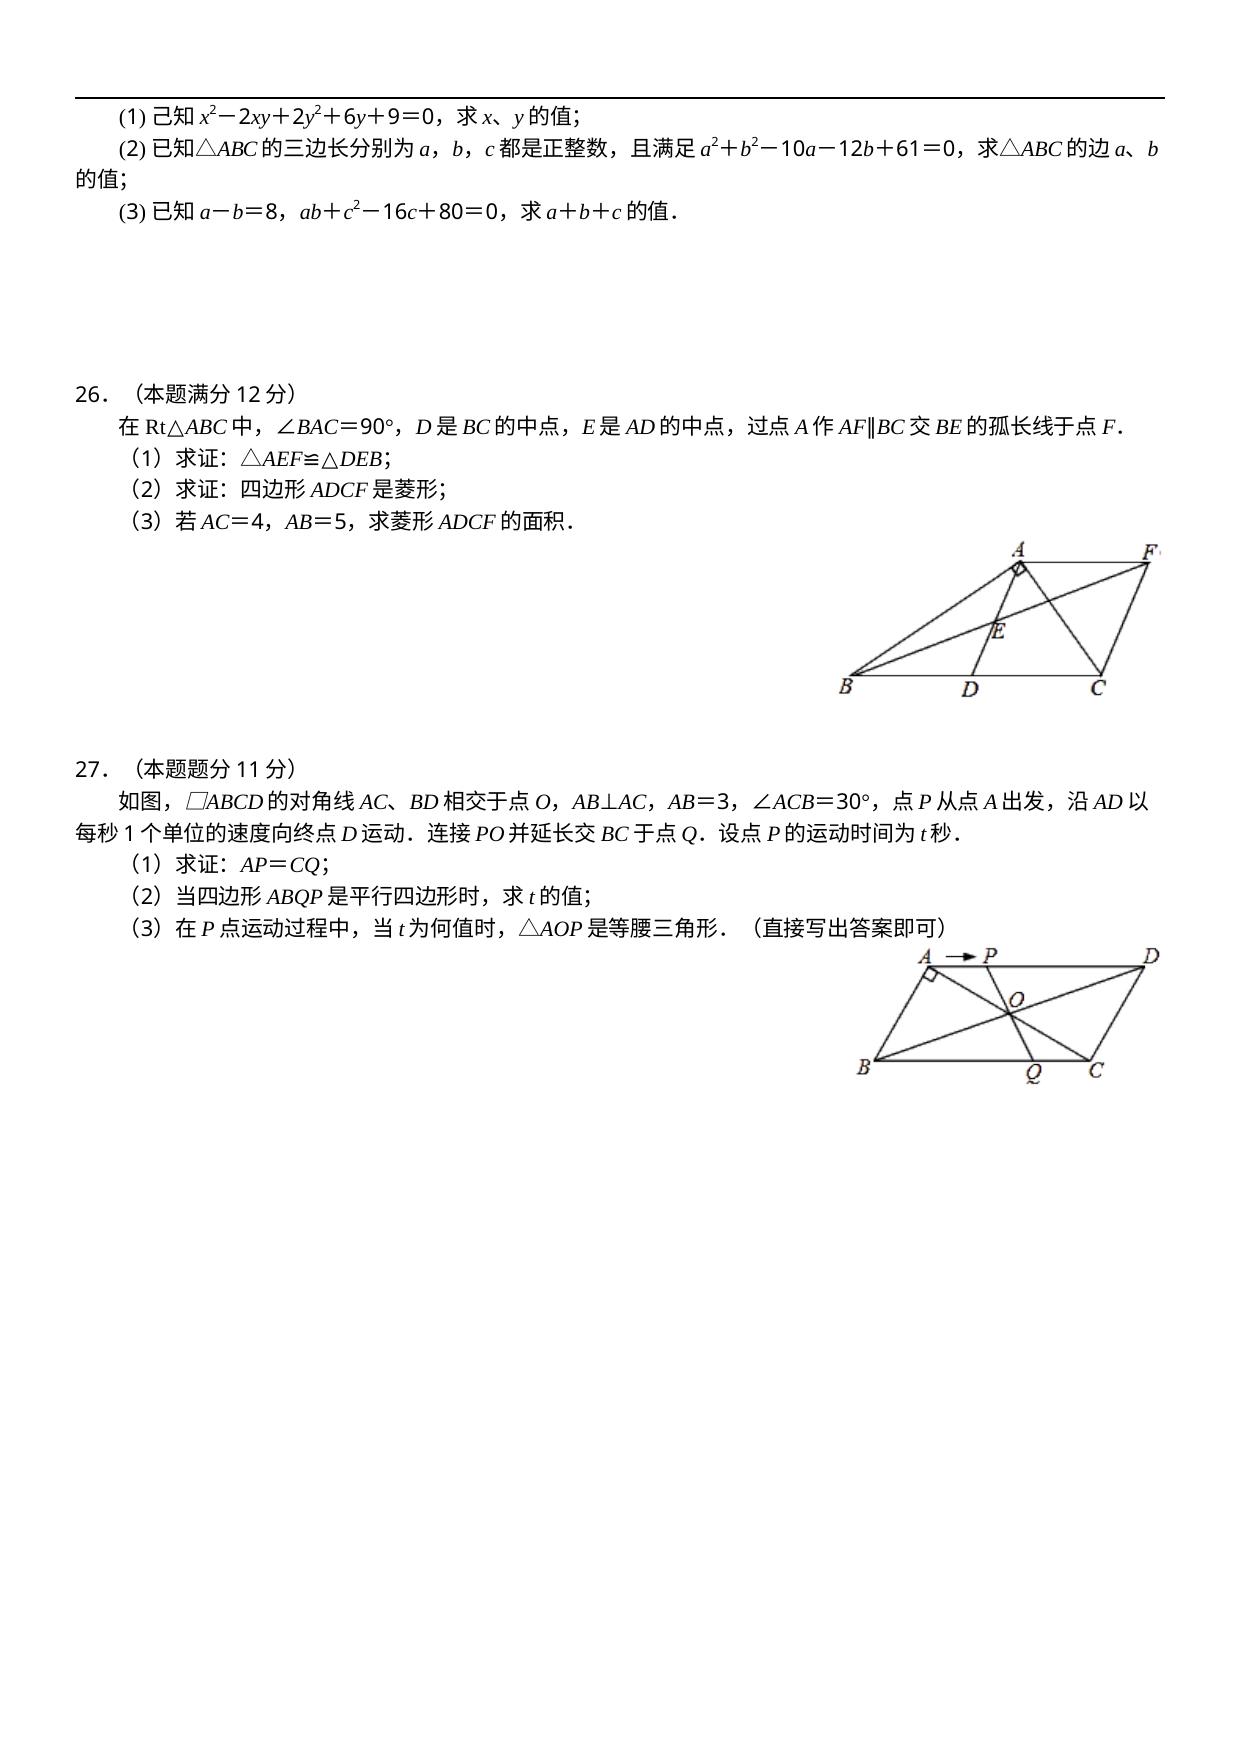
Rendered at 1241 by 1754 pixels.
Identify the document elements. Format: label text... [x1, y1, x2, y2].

text （2）求证：四边形ADCF是菱形； [75, 472, 1165, 504]
text （2）当四边形ABQP是平行四边形时，求t的值； [75, 879, 1165, 911]
text (1) 己知x2－2xy＋2y2＋6y＋9＝0，求x、y的值； [75, 99, 1165, 131]
text 27．（本题题分11分） [75, 752, 1165, 784]
picture [833, 536, 1166, 702]
text 26．（本题满分12分） [75, 377, 1165, 409]
text （1）求证：△AEF≌△DEB； [75, 441, 1165, 472]
text 如图，□ABCD的对角线AC、BD相交于点O，AB⊥AC，AB＝3，∠ACB＝30°，点P从点A出发，沿AD以每秒1个单位的速度向终点D运动．连接PO并延长交BC于点Q．设点P的运动时间为t秒． [75, 784, 1165, 847]
text 在Rt△ABC中，∠BAC＝90°，D是BC的中点，E是AD的中点，过点A作AF∥BC交BE的孤长线于点F． [75, 409, 1165, 441]
text (3) 已知a－b＝8，ab＋c2－16c＋80＝0，求a＋b＋c的值． [75, 194, 1165, 226]
text （1）求证：AP＝CQ； [75, 847, 1165, 879]
picture [851, 942, 1166, 1089]
text （3）若AC＝4，AB＝5，求菱形ADCF的面积． [75, 504, 1165, 536]
text （3）在P点运动过程中，当t为何值时，△AOP是等腰三角形．（直接写出答案即可） [75, 911, 1165, 943]
text (2) 已知△АВС的三边长分别为а，b，с都是正整数，且满足a2＋b2－10a－12b＋61＝0，求△ABC的边a、b的值； [75, 131, 1165, 194]
